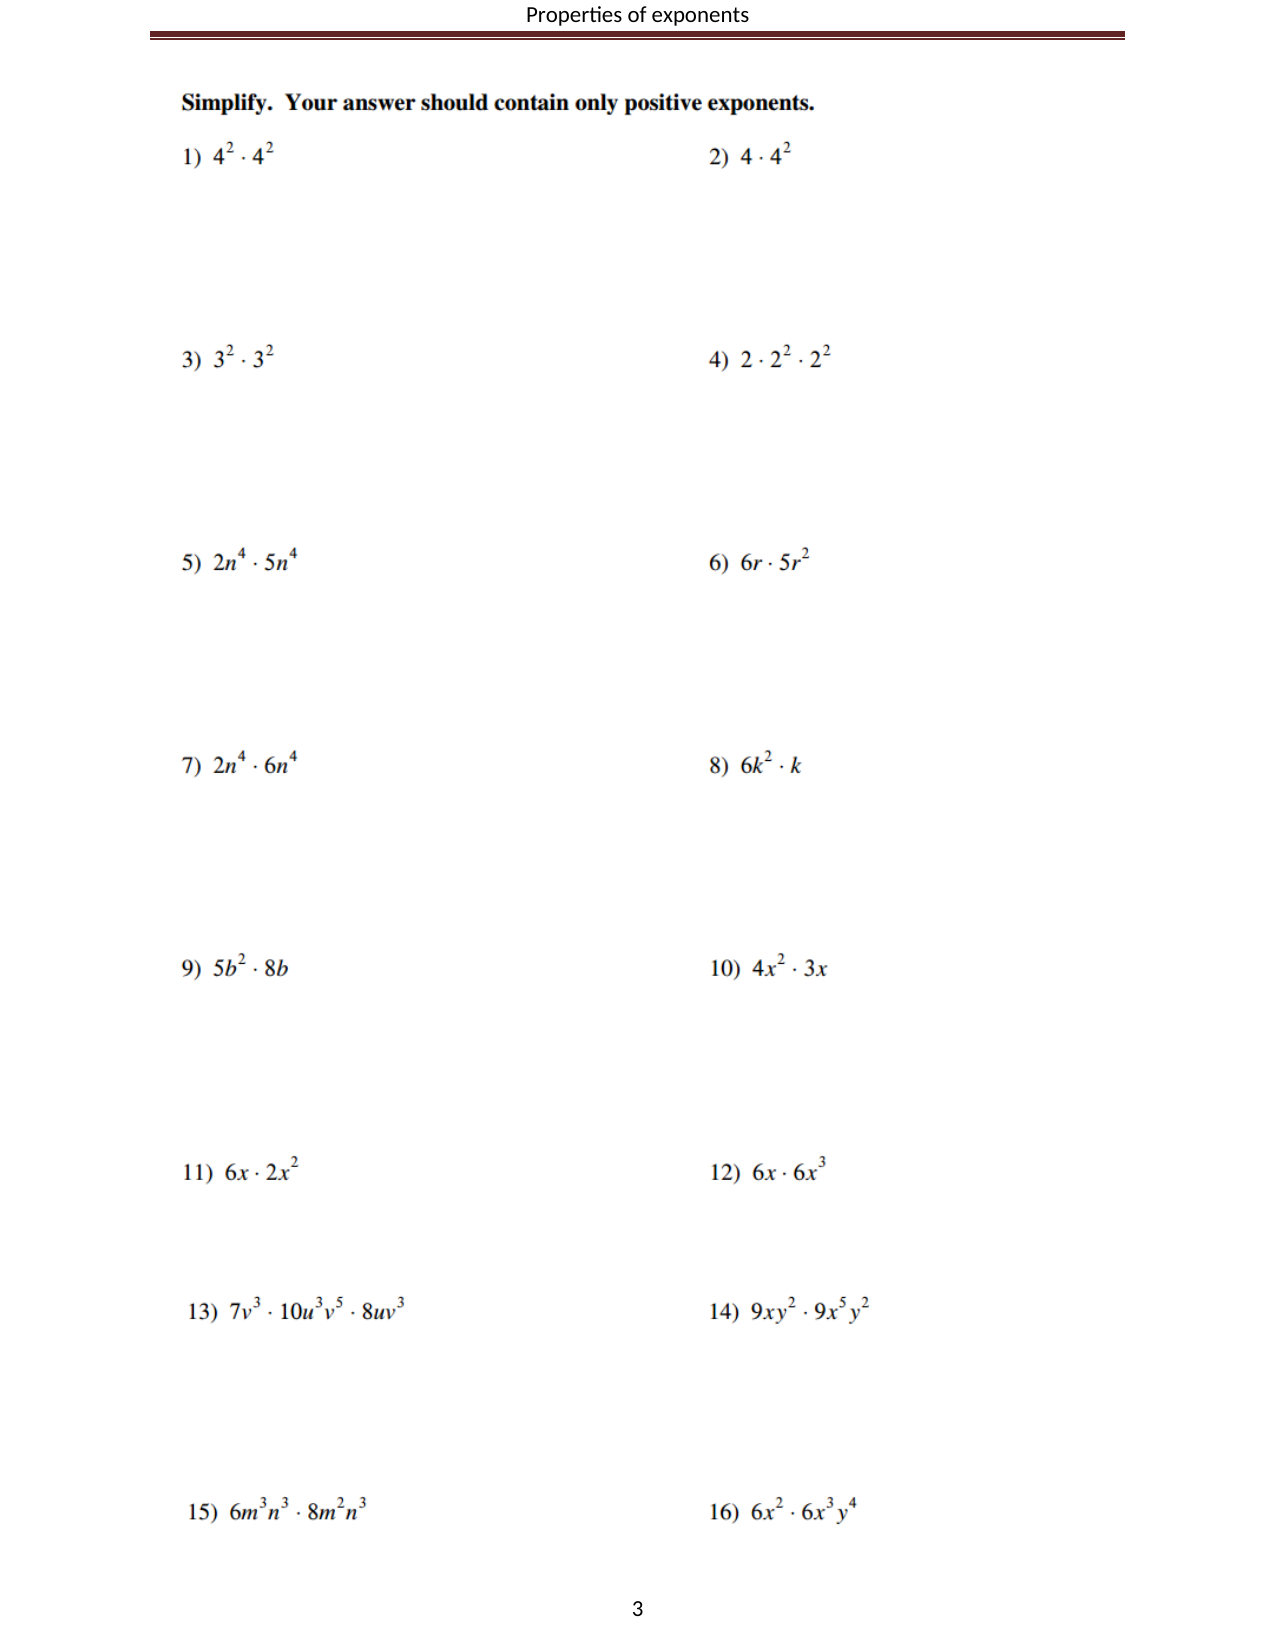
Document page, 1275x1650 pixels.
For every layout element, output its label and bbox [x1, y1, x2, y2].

picture [150, 1238, 1018, 1552]
picture [150, 84, 1109, 1214]
